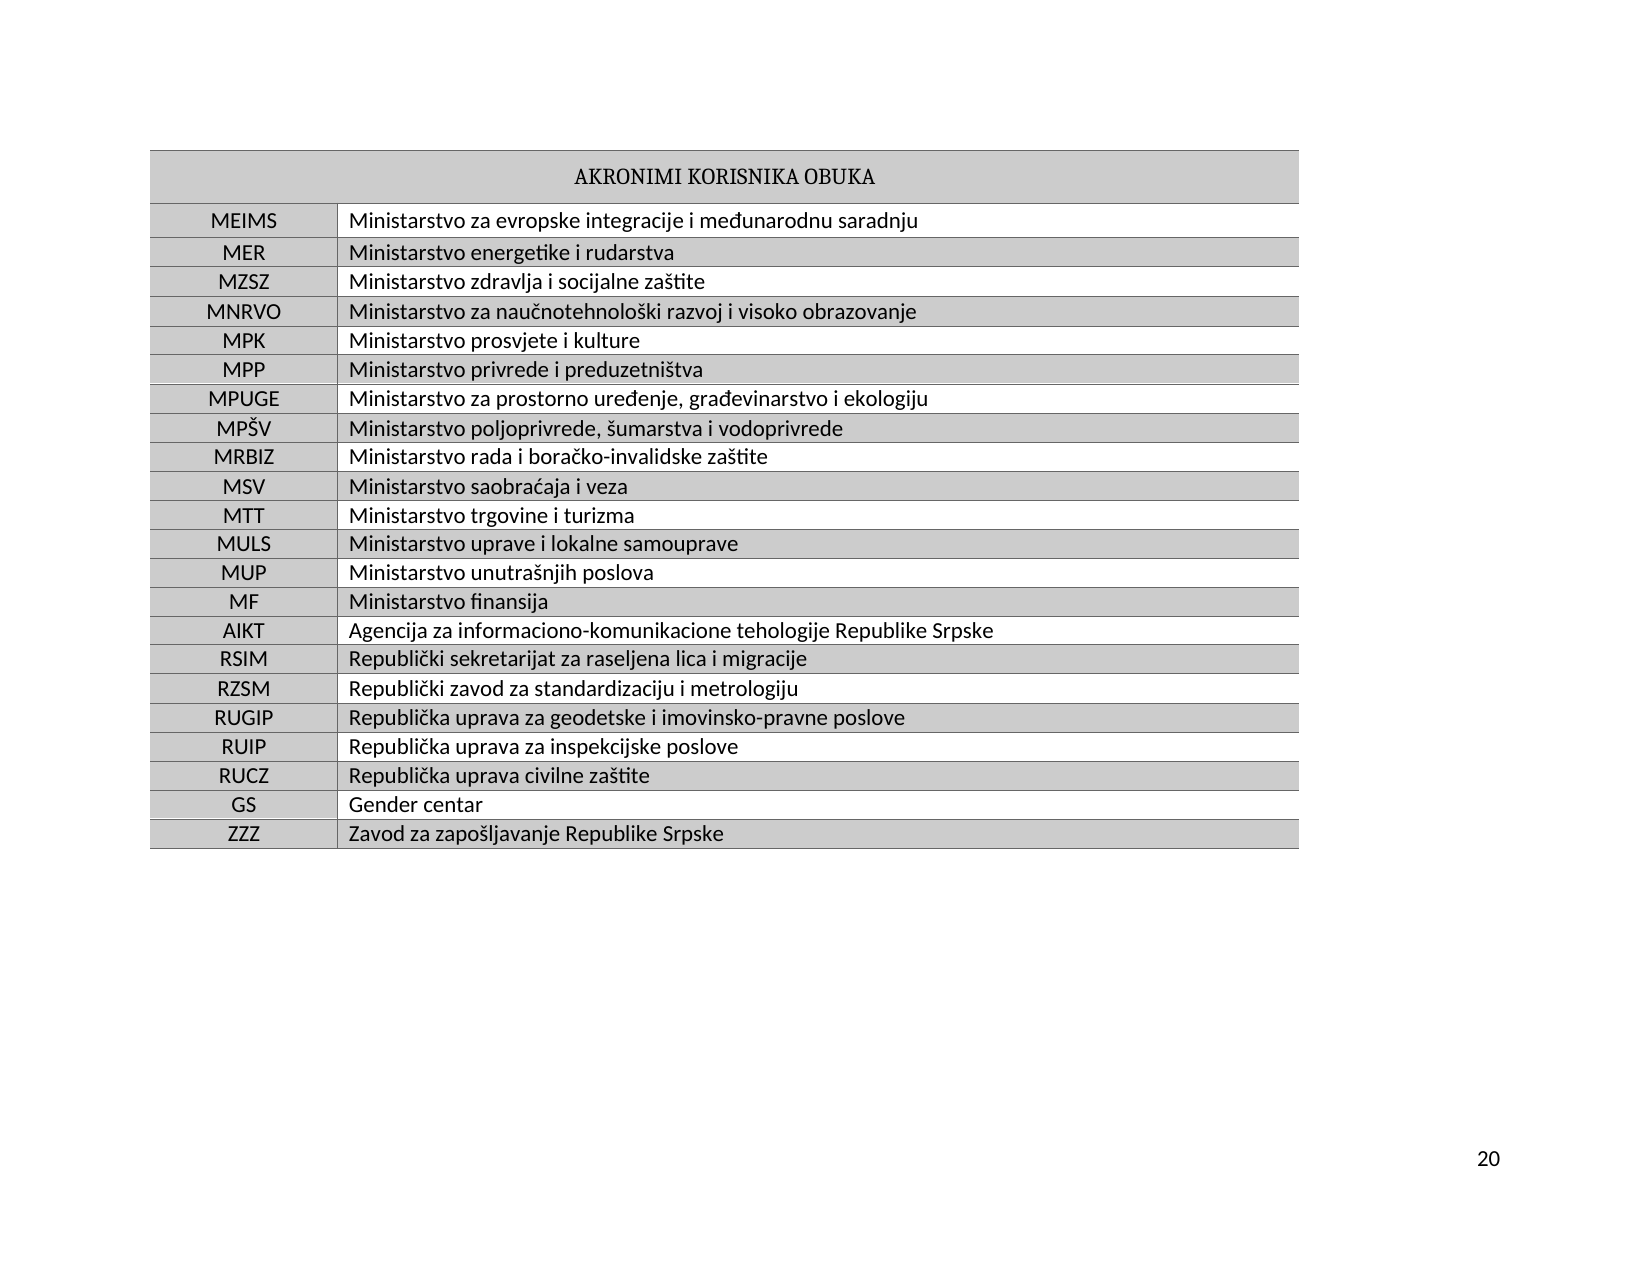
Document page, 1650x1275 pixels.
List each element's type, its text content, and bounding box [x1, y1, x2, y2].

table_cell Ministarstvo finansija [338, 588, 1299, 616]
table_cell MPŠV [150, 414, 337, 442]
table_cell Ministarstvo unutrašnjih poslova [338, 559, 1299, 587]
table_cell MTT [150, 501, 337, 529]
table_cell MSV [150, 472, 337, 500]
table_cell Ministarstvo polјoprivrede, šumarstva i vodoprivrede​ [338, 414, 1299, 442]
table_cell RUIP [150, 733, 337, 761]
table_cell GS [150, 791, 337, 818]
table_cell MULS [150, 530, 337, 558]
table_cell MZSZ [150, 267, 337, 296]
table_cell Republička uprava civilne zaštite [338, 762, 1299, 790]
table_cell Ministarstvo rada i boračko-invalidske zaštite [338, 443, 1299, 471]
table_cell MPP [150, 355, 337, 383]
table_cell MPK [150, 327, 337, 354]
table_cell AIKT [150, 617, 337, 644]
table_cell Ministarstvo saobraćaja i veza [338, 472, 1299, 500]
table_header AKRONIMI KORISNIKA OBUKA [150, 151, 1299, 203]
table_cell Agencija za informaciono-komunikacione tehologije Republike Srpske [338, 617, 1299, 644]
table_cell Zavod za zapošlјavanje Republike Srpske [338, 820, 1299, 848]
table_cell Ministarstvo energetike i rudarstva [338, 238, 1299, 266]
table_cell MUP [150, 559, 337, 587]
table_cell MPUGE [150, 385, 337, 413]
table_cell Ministarstvo prosvjete i kulture [338, 327, 1299, 354]
table_cell MRBIZ [150, 443, 337, 471]
table_cell ​​​​​Ministarstvo uprave i lokalne samouprave [338, 530, 1299, 558]
table_cell MEIMS [150, 204, 337, 237]
table_cell ZZZ [150, 820, 337, 848]
table_cell RSIM [150, 645, 337, 673]
table_cell Ministarstvo za prostorno uređenje, građevinarstvo i ekologiju [338, 385, 1299, 413]
table_cell Ministarstvo trgovine i turizma [338, 501, 1299, 529]
table_cell MF [150, 588, 337, 616]
table_cell RZSM [150, 674, 337, 703]
table_cell ​Ministarstvo za naučnotehnološki razvoj i visoko obrazovanje [338, 297, 1299, 326]
table_cell RUCZ [150, 762, 337, 790]
table_cell Ministarstvo za evropske integracij​e i međunarodnu saradnju [338, 204, 1299, 237]
table_cell MNRVO [150, 297, 337, 326]
table_cell RUGIP [150, 704, 337, 732]
table_cell Ministarstvo zdravlјa i socijalne zaštite [338, 267, 1299, 296]
table_cell Republička uprava za geodetske i imovinsko-pravne poslove [338, 704, 1299, 732]
table_cell Ministarstvo privrede i preduzetništva [338, 355, 1299, 383]
table_cell MER [150, 238, 337, 266]
table_cell Republički zavod za standardizaciju i metrologiju [338, 674, 1299, 703]
table_cell Republički sekretarijat za raselјena lica i migracije [338, 645, 1299, 673]
table_cell Gender centar [338, 791, 1299, 818]
table_cell Republička uprava za inspekcijske poslove [338, 733, 1299, 761]
